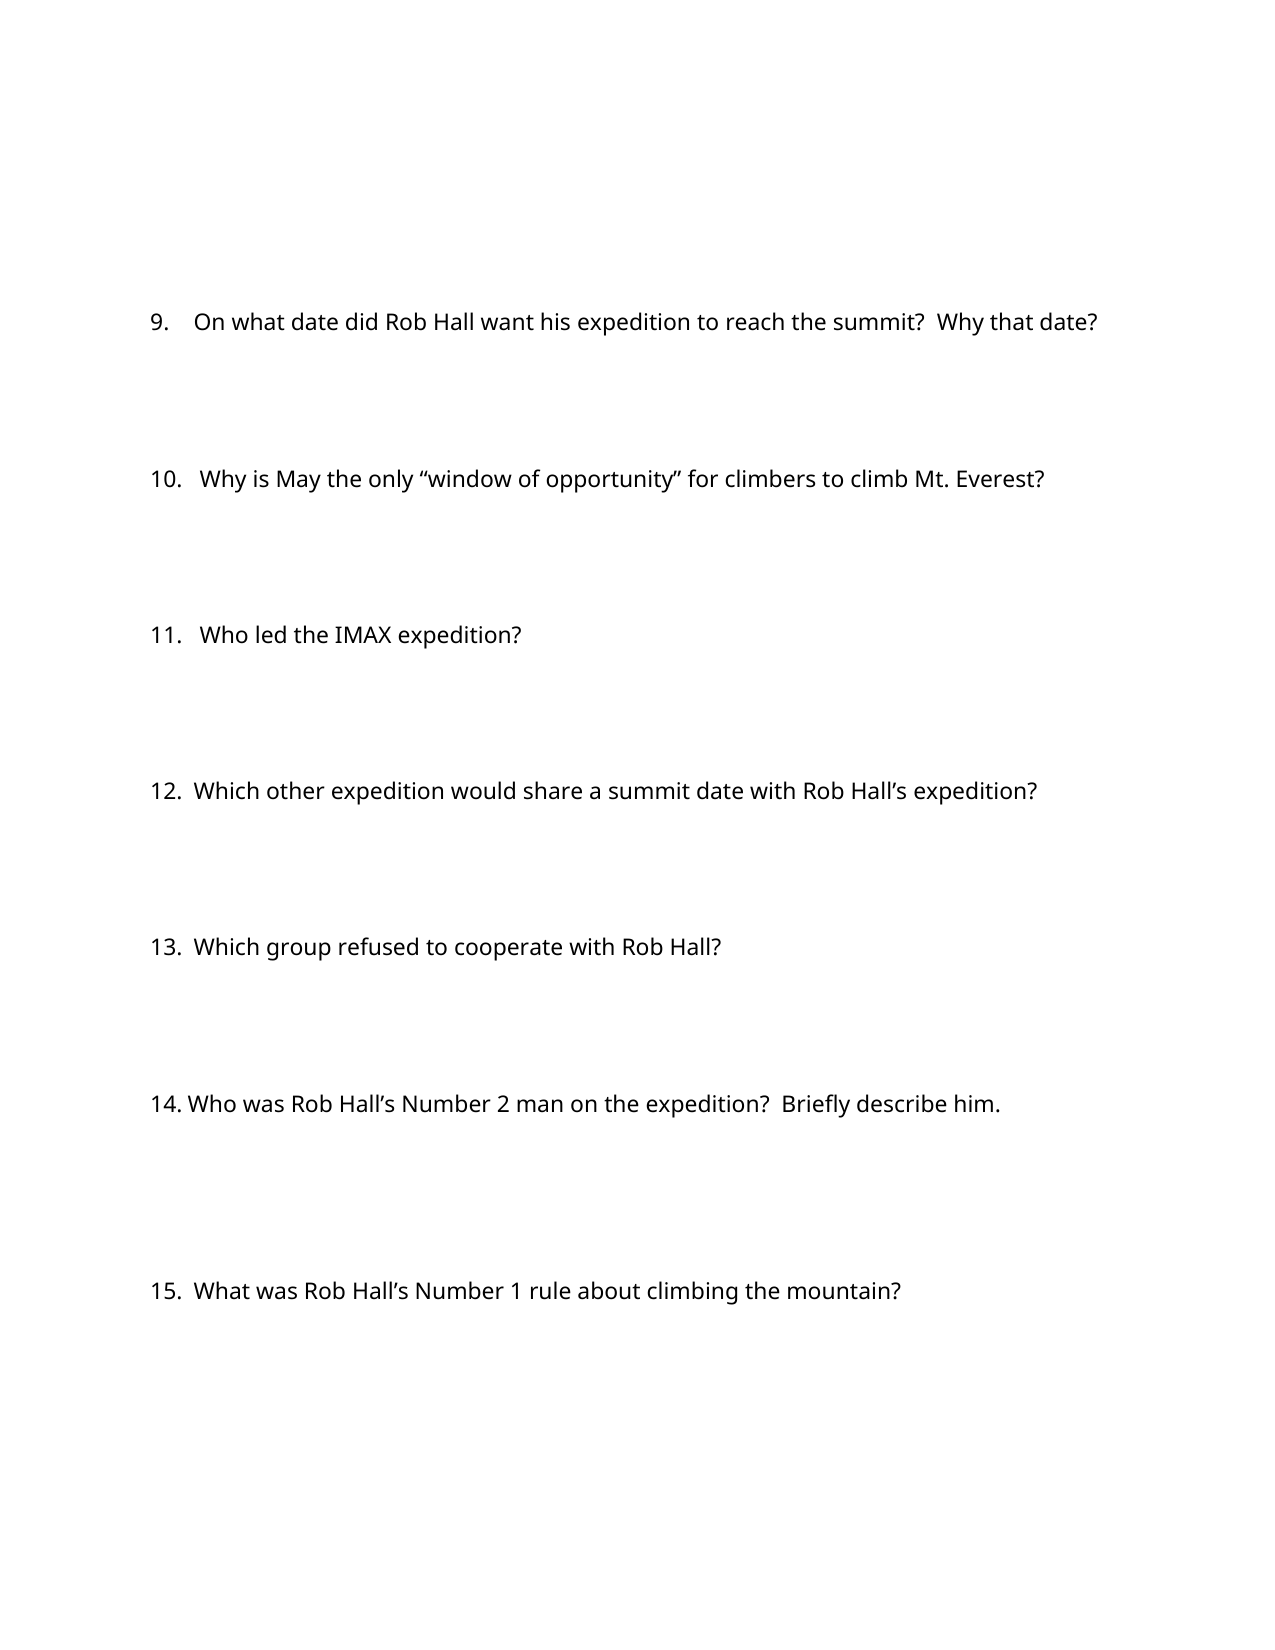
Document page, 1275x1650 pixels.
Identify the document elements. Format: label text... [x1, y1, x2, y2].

list Who led the IMAX expedition? [150, 619, 1125, 650]
list Which other expedition would share a summit date with Rob Hall’s expedition? [150, 775, 1125, 806]
list What was Rob Hall’s Number 1 rule about climbing the mountain? [150, 1275, 1125, 1306]
list On what date did Rob Hall want his expedition to reach the summit? Why that date? [150, 306, 1125, 337]
list Why is May the only “window of opportunity” for climbers to climb ? [150, 462, 1125, 494]
list Who was Rob Hall’s Number 2 man on the expedition? Briefly describe him. [150, 1087, 1125, 1119]
list Which group refused to cooperate with Rob Hall? [150, 931, 1125, 962]
